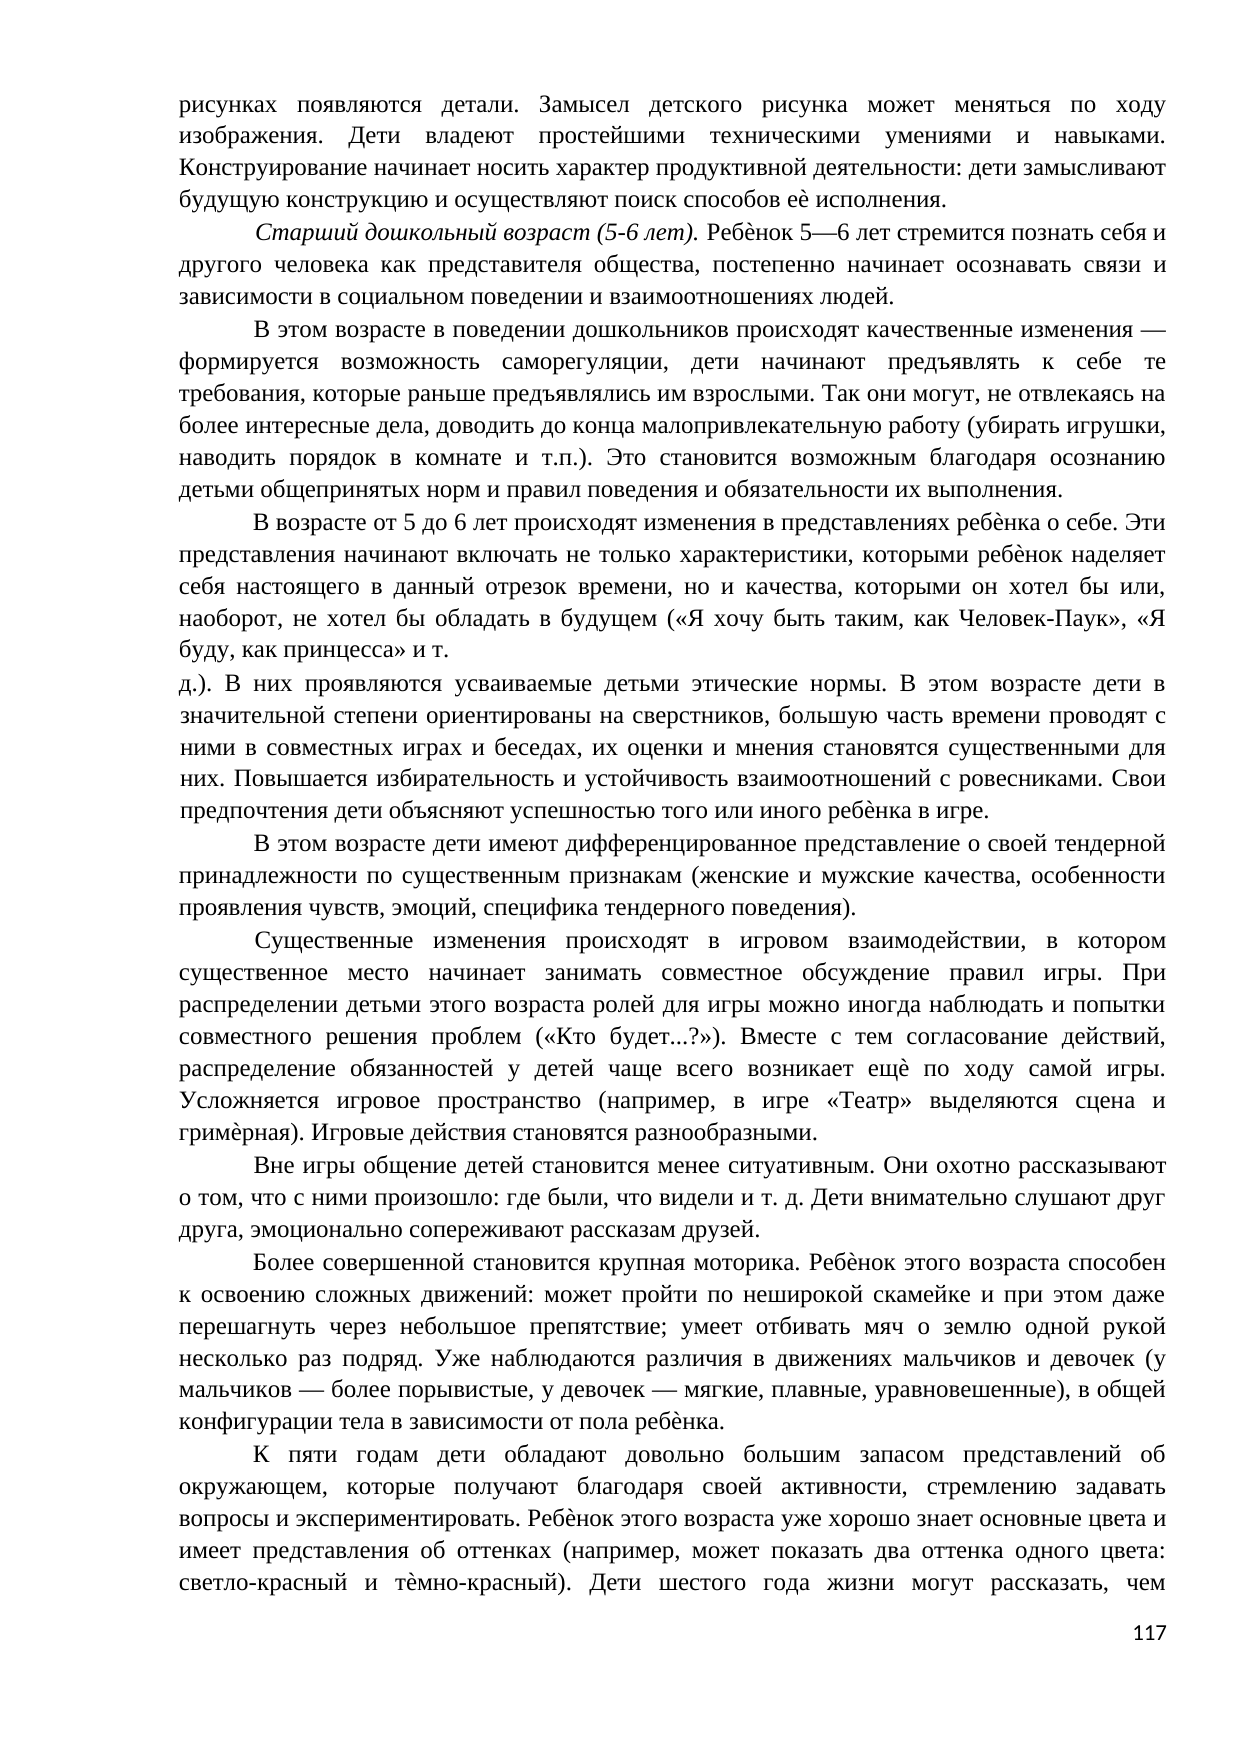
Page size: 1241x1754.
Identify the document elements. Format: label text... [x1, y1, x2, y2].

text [179, 89, 1167, 213]
text В этом возрасте дети имеют дифференцированное представление о своей тендерной принадлежности по существенным признакам (женские и мужские качества, особенности проявления чувств, эмоций, специфика тендерного поведения). [179, 828, 1167, 921]
text Существенные изменения происходят в игровом взаимодействии, в котором существенное место начинает занимать совместное обсуждение правил игры. При распределении детьми этого возраста ролей для игры можно иногда наблюдать и попытки совместного решения проблем («Кто будет...?»). Вместе с тем согласование действий, распределение обязанностей у детей чаще всего возникает ещѐ по ходу самой игры. Усложняется игровое пространство (например, в игре «Театр» выделяются сцена и гримѐрная). Игровые действия становятся разнообразными. [179, 926, 1167, 1146]
text Старший дошкольный возраст (5-6 лет). Ребѐнок 5—6 лет стремится познать себя и другого человека как представителя общества, постепенно начинает осознавать связи и зависимости в социальном поведении и взаимоотношениях людей. [179, 217, 1167, 310]
text Вне игры общение детей становится менее ситуативным. Они охотно рассказывают о том, что с ними произошло: где были, что видели и т. д. Дети внимательно слушают друг друга, эмоционально сопереживают рассказам друзей. [179, 1150, 1167, 1242]
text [179, 1439, 1167, 1596]
text В возрасте от 5 до 6 лет происходят изменения в представлениях ребѐнка о себе. Эти представления начинают включать не только характеристики, которыми ребѐнок наделяет себя настоящего в данный отрезок времени, но и качества, которыми он хотел бы или, наоборот, не хотел бы обладать в будущем («Я хочу быть таким, как Человек-Паук», «Я буду, как принцесса» и т. [179, 507, 1167, 663]
text д.). В них проявляются усваиваемые детьми этические нормы. В этом возрасте дети в значительной степени ориентированы на сверстников, большую часть времени проводят с ними в совместных играх и беседах, их оценки и мнения становятся существенными для них. Повышается избирательность и устойчивость взаимоотношений с ровесниками. Свои предпочтения дети объясняют успешностью того или иного ребѐнка в игре. [179, 668, 1167, 824]
text В этом возрасте в поведении дошкольников происходят качественные изменения — формируется возможность саморегуляции, дети начинают предъявлять к себе те требования, которые раньше предъявлялись им взрослыми. Так они могут, не отвлекаясь на более интересные дела, доводить до конца малопривлекательную работу (убирать игрушки, наводить порядок в комнате и т.п.). Это становится возможным благодаря осознанию детьми общепринятых норм и правил поведения и обязательности их выполнения. [179, 314, 1167, 503]
text Более совершенной становится крупная моторика. Ребѐнок этого возраста способен к освоению сложных движений: может пройти по неширокой скамейке и при этом даже перешагнуть через небольшое препятствие; умеет отбивать мяч о землю одной рукой несколько раз подряд. Уже наблюдаются различия в движениях мальчиков и девочек (у мальчиков — более порывистые, у девочек — мягкие, плавные, уравновешенные), в общей конфигурации тела в зависимости от пола ребѐнка. [179, 1247, 1167, 1435]
